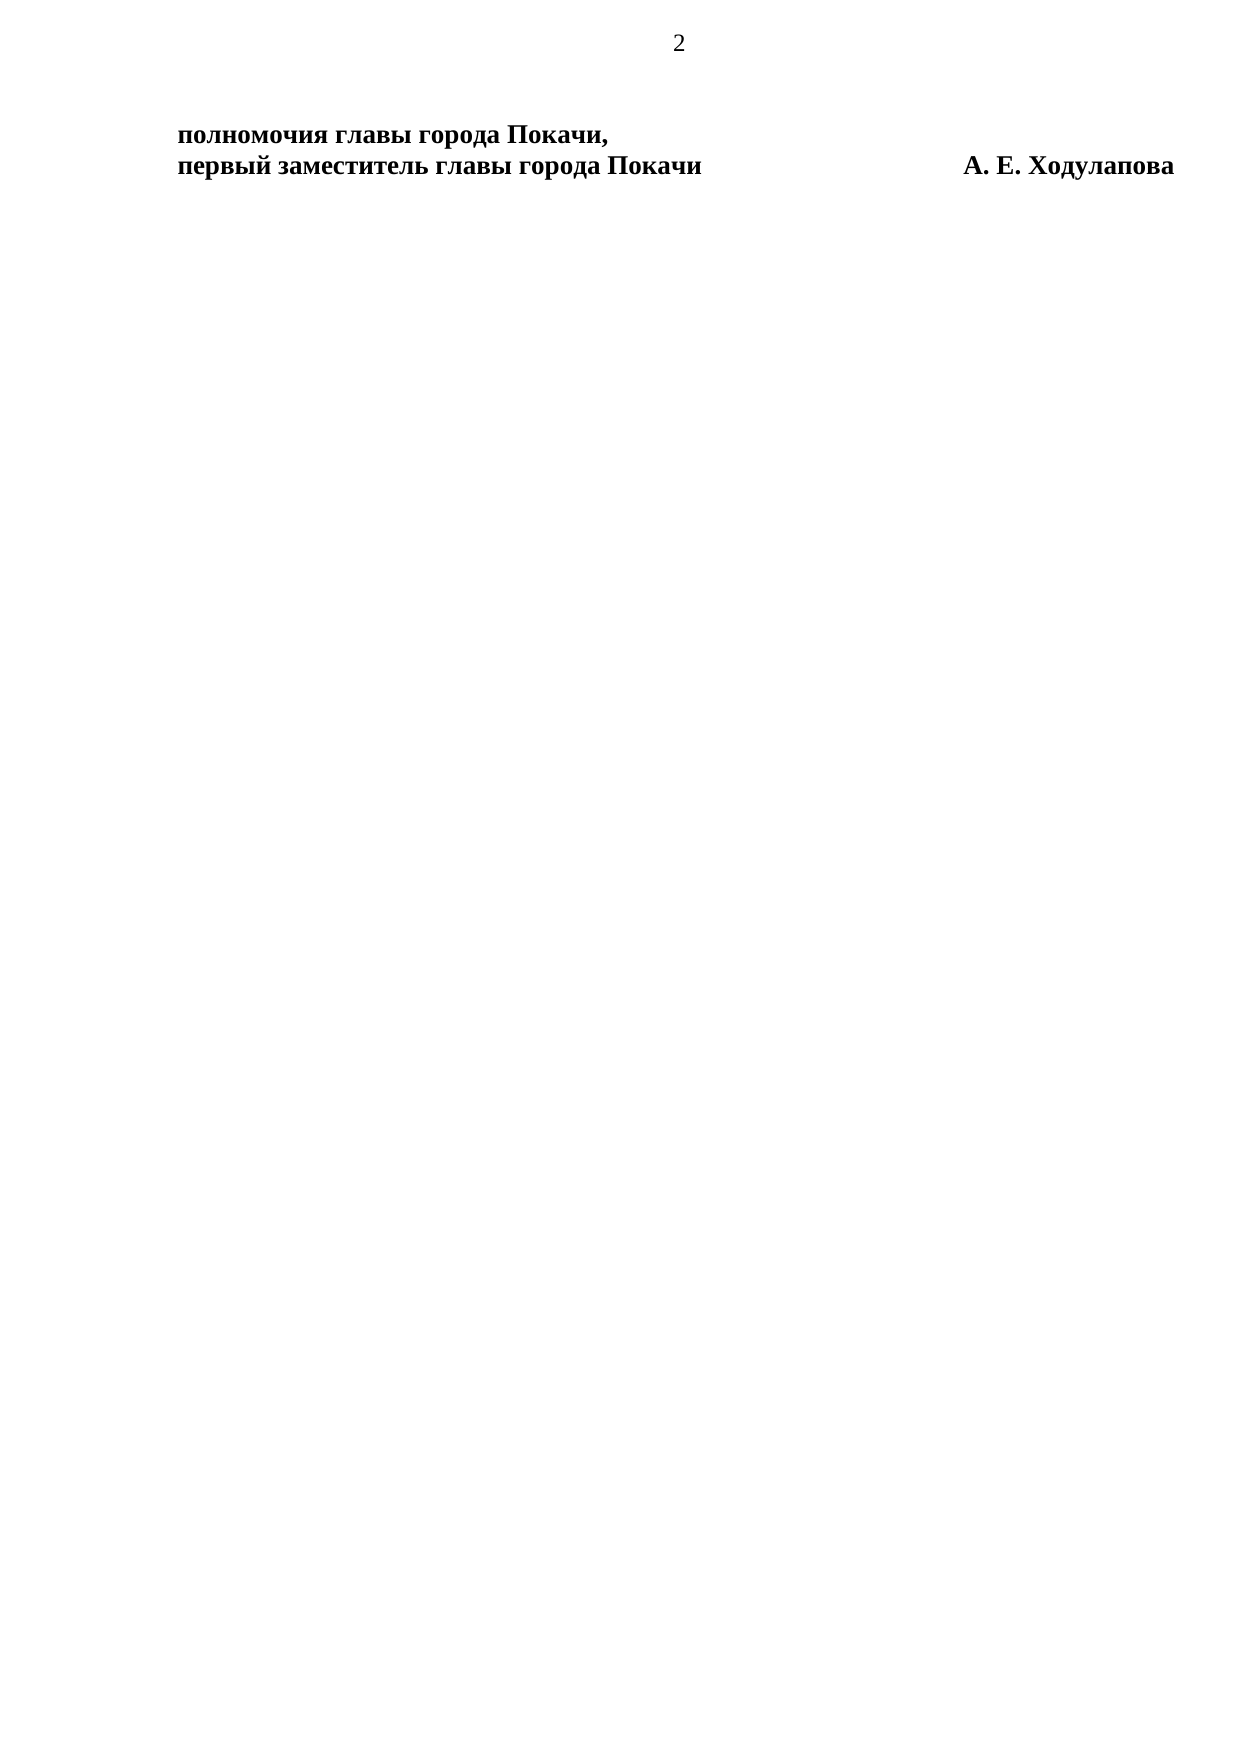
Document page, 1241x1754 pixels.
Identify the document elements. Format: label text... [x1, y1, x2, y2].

text полномочия главы города Покачи, [177, 118, 1181, 149]
text первый заместитель главы города Покачи А. Е. Ходулапова [177, 149, 1181, 180]
